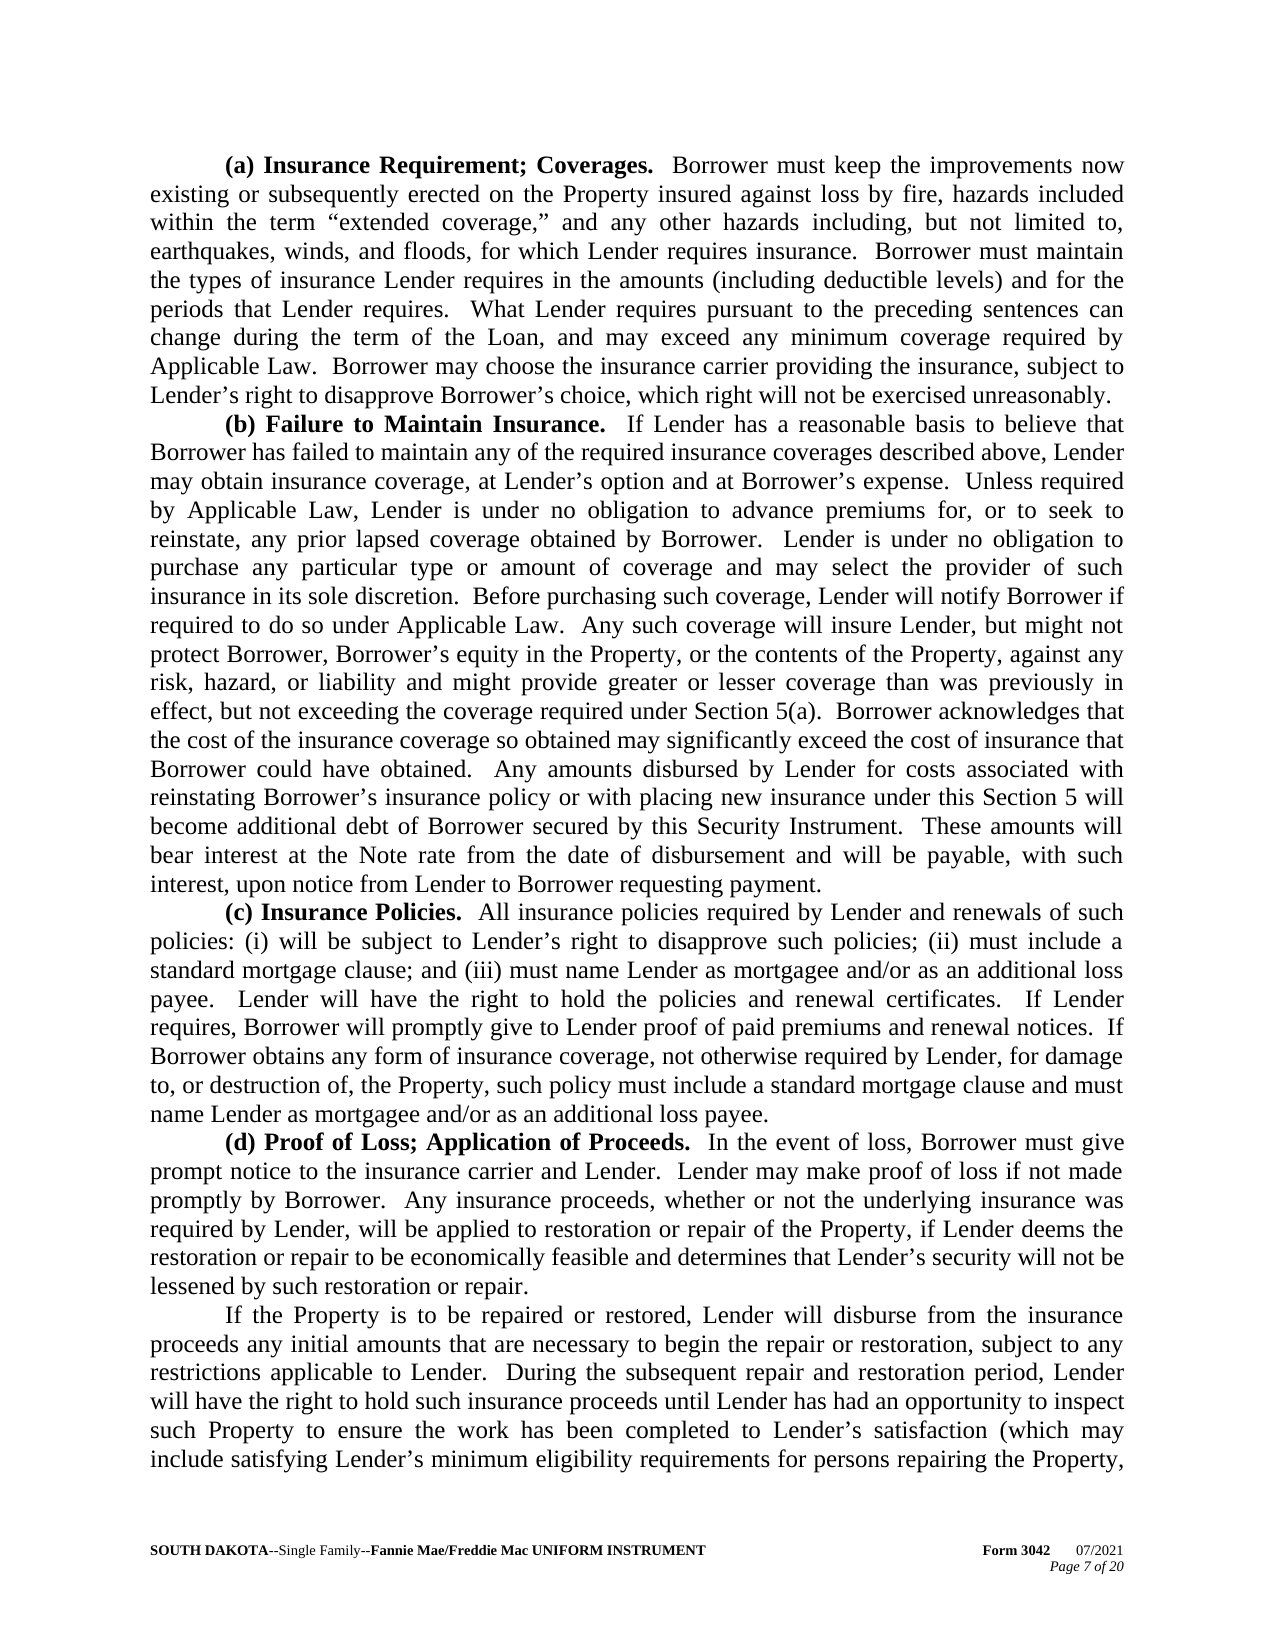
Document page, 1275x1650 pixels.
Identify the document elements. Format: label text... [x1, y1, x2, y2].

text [150, 1300, 1125, 1472]
text (b) Failure to Maintain Insurance. If Lender has a reasonable basis to believe that Borrower has failed to maintain any of the required insurance coverages described above, Lender may obtain insurance coverage, at Lender’s option and at Borrower’s expense. Unless required by Applicable Law, Lender is under no obligation to advance premiums for, or to seek to reinstate, any prior lapsed coverage obtained by Borrower. Lender is under no obligation to purchase any particular type or amount of coverage and may select the provider of such insurance in its sole discretion. Before purchasing such coverage, Lender will notify Borrower if required to do so under Applicable Law. Any such coverage will insure Lender, but might not protect Borrower, Borrower’s equity in the Property, or the contents of the Property, against any risk, hazard, or liability and might provide greater or lesser coverage than was previously in effect, but not exceeding the coverage required under Section 5(a). Borrower acknowledges that the cost of the insurance coverage so obtained may significantly exceed the cost of insurance that Borrower could have obtained. Any amounts disbursed by Lender for costs associated with reinstating Borrower’s insurance policy or with placing new insurance under this Section 5 will become additional debt of Borrower secured by this Security Instrument. These amounts will bear interest at the Note rate from the date of disbursement and will be payable, with such interest, upon notice from Lender to Borrower requesting payment. [150, 409, 1125, 897]
text (c) Insurance Policies. All insurance policies required by Lender and renewals of such policies: (i) will be subject to Lender’s right to disapprove such policies; (ii) must include a standard mortgage clause; and (iii) must name Lender as mortgagee and/or as an additional loss payee. Lender will have the right to hold the policies and renewal certificates. If Lender requires, Borrower will promptly give to Lender proof of paid premiums and renewal notices. If Borrower obtains any form of insurance coverage, not otherwise required by Lender, for damage to, or destruction of, the Property, such policy must include a standard mortgage clause and must name Lender as mortgagee and/or as an additional loss payee. [150, 897, 1125, 1127]
text (a) Insurance Requirement; Coverages. Borrower must keep the improvements now existing or subsequently erected on the Property insured against loss by fire, hazards included within the term “extended coverage,” and any other hazards including, but not limited to, earthquakes, winds, and floods, for which Lender requires insurance. Borrower must maintain the types of insurance Lender requires in the amounts (including deductible levels) and for the periods that Lender requires. What Lender requires pursuant to the preceding sentences can change during the term of the Loan, and may exceed any minimum coverage required by Applicable Law. Borrower may choose the insurance carrier providing the insurance, subject to Lender’s right to disapprove Borrower’s choice, which right will not be exercised unreasonably. [150, 150, 1125, 409]
text (d) Proof of Loss; Application of Proceeds. In the event of loss, Borrower must give prompt notice to the insurance carrier and Lender. Lender may make proof of loss if not made promptly by Borrower. Any insurance proceeds, whether or not the underlying insurance was required by Lender, will be applied to restoration or repair of the Property, if Lender deems the restoration or repair to be economically feasible and determines that Lender’s security will not be lessened by such restoration or repair. [150, 1127, 1125, 1300]
